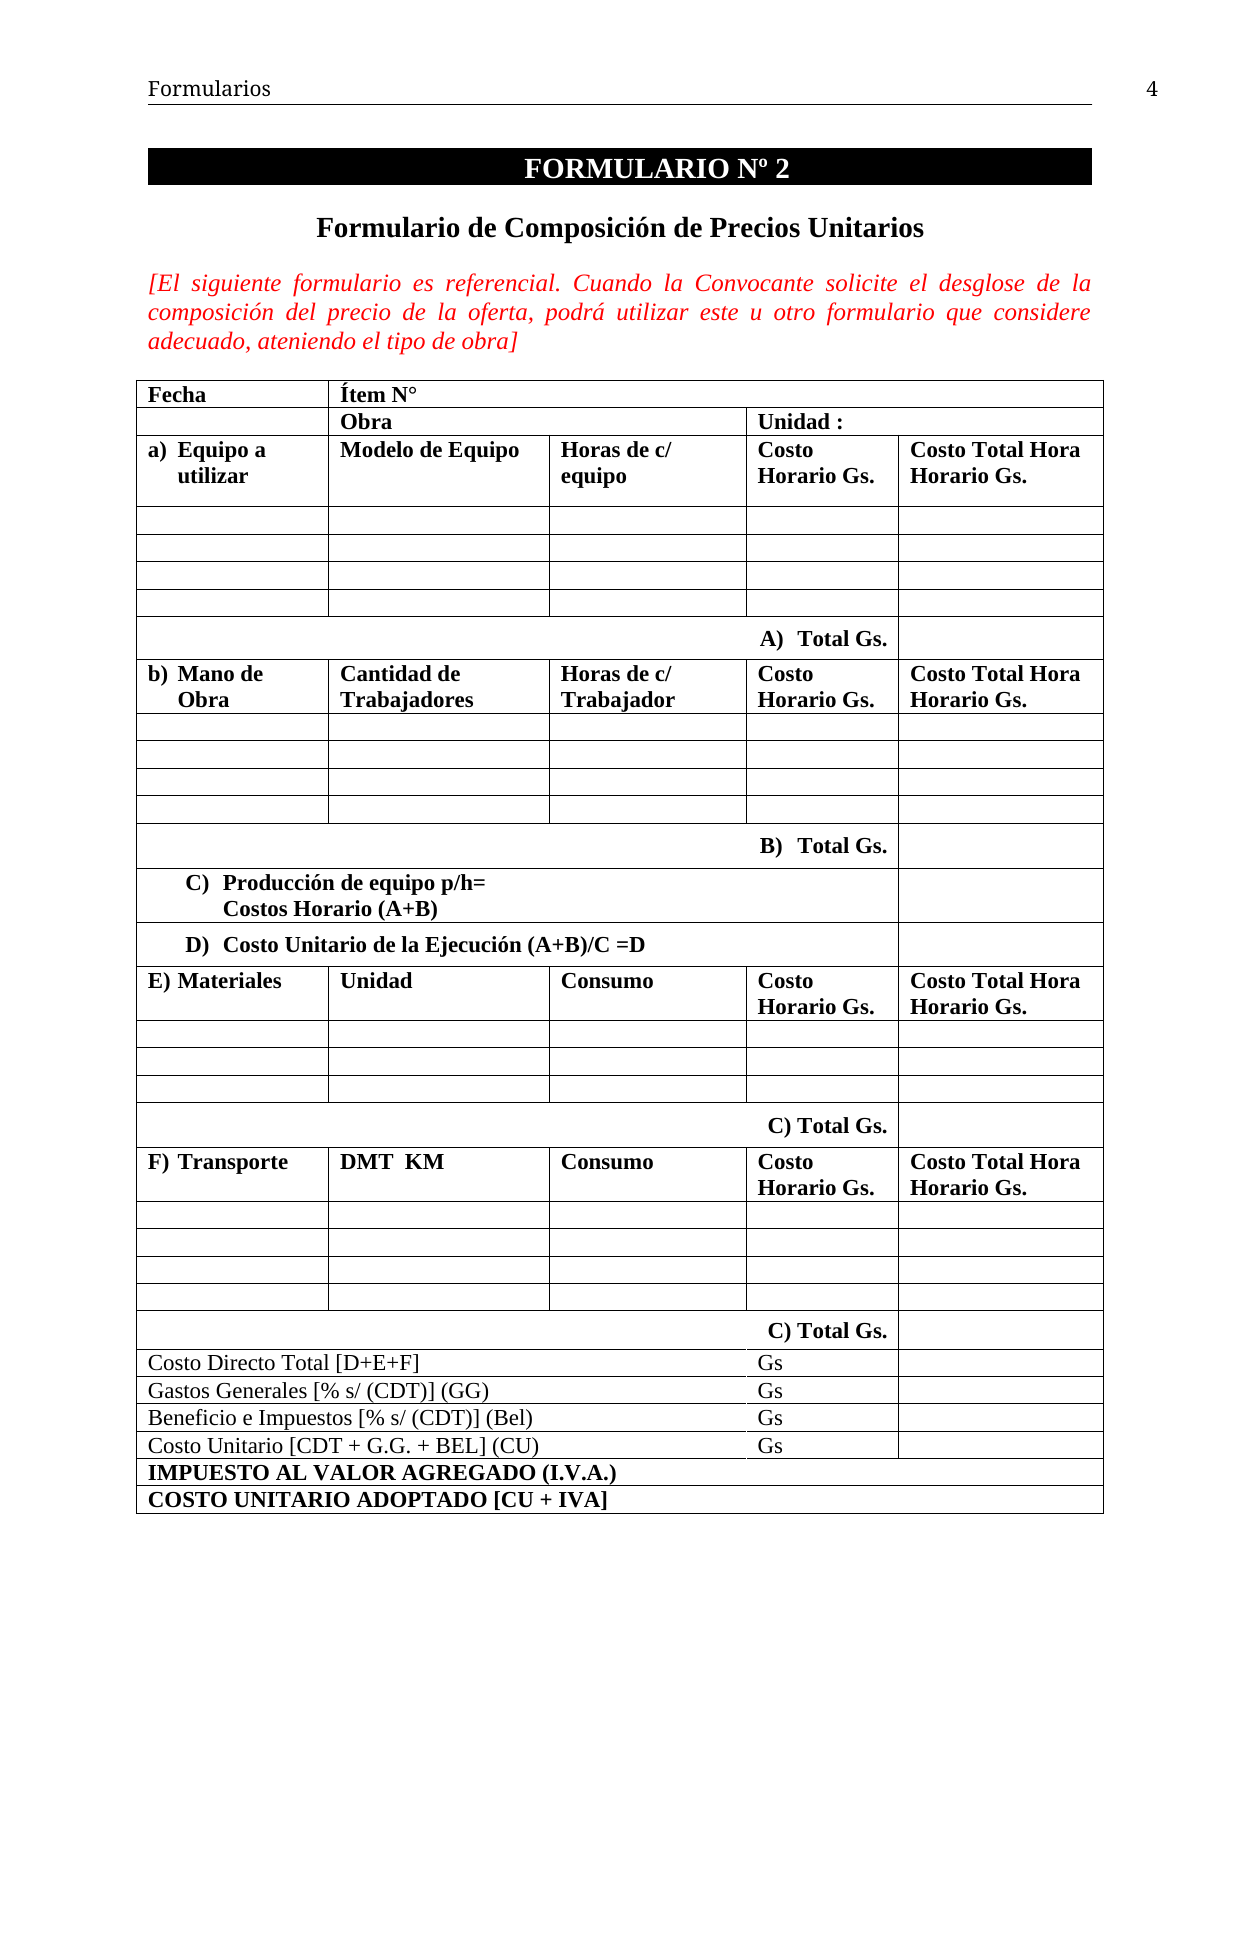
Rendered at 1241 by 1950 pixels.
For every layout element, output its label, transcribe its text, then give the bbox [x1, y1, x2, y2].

table_cell Consumo [550, 967, 746, 1020]
table_cell [550, 1257, 746, 1283]
table_cell Costo Unitario [CDT + G.G. + BEL] (CU) [137, 1432, 746, 1458]
table_cell [329, 1229, 549, 1256]
table_cell [550, 714, 746, 740]
table_cell Materiales [137, 967, 328, 1020]
table_cell [899, 617, 1103, 659]
table_cell [137, 1202, 328, 1228]
table_cell Horas de c/ equipo [550, 436, 746, 506]
table_cell [329, 1202, 549, 1228]
table_cell [747, 769, 898, 795]
table_cell [747, 1284, 898, 1310]
table_cell [899, 1284, 1103, 1310]
table_cell [899, 741, 1103, 768]
table_cell [747, 590, 898, 616]
table_cell [137, 1284, 328, 1310]
table_cell [899, 769, 1103, 795]
table_cell DMT KM [329, 1148, 549, 1201]
table_cell [747, 507, 898, 534]
table_cell Gs [747, 1377, 898, 1403]
table_cell [329, 796, 549, 822]
table_cell Costo Total Hora Horario Gs. [899, 1148, 1103, 1201]
table_cell [899, 1048, 1103, 1074]
table_cell [747, 1021, 898, 1047]
table_cell Transporte [137, 1148, 328, 1201]
table_cell [747, 562, 898, 588]
table_cell Costo Unitario de la Ejecución (A+B)/C =D [137, 923, 898, 966]
table_cell [329, 590, 549, 616]
table_cell Gs [747, 1432, 898, 1458]
table_cell [899, 1257, 1103, 1283]
table_cell [137, 1257, 328, 1283]
table_cell [747, 535, 898, 561]
text [El siguiente formulario es referencial. Cuando la Convocante solicite el desglose de la composición del precio de la oferta, podrá utilizar este u otro formulario que considere adecuado, ateniendo el tipo de obra] [148, 268, 1092, 355]
table_cell Obra [329, 408, 746, 434]
table_cell [899, 1432, 1103, 1458]
table_cell [899, 1202, 1103, 1228]
subtitle FORMULARIO Nº 2 [148, 148, 1092, 185]
table_cell [899, 869, 1103, 922]
table_cell Costo Horario Gs. [747, 436, 898, 506]
table_cell [550, 535, 746, 561]
table_cell [550, 1229, 746, 1256]
table_cell [550, 590, 746, 616]
table_cell [747, 1048, 898, 1074]
table_cell Consumo [550, 1148, 746, 1201]
table_cell [747, 796, 898, 822]
table_cell [329, 562, 549, 588]
table_cell Costo Total Hora Horario Gs. [899, 660, 1103, 713]
table_cell [329, 1021, 549, 1047]
table_cell [329, 769, 549, 795]
table_cell [550, 1021, 746, 1047]
table_cell Gastos Generales [% s/ (CDT)] (GG) [137, 1377, 746, 1403]
table_cell [550, 1284, 746, 1310]
table_cell [899, 1377, 1103, 1403]
table_cell Costo Directo Total [D+E+F] [137, 1350, 746, 1376]
table_cell IMPUESTO AL VALOR AGREGADO (I.V.A.) [137, 1459, 1103, 1485]
table_header Fecha [137, 381, 328, 407]
table_cell Costo Total Hora Horario Gs. [899, 436, 1103, 506]
table_cell [137, 1229, 328, 1256]
table_cell [899, 796, 1103, 822]
table_cell [899, 1229, 1103, 1256]
table_cell [137, 590, 328, 616]
table_cell Gs [747, 1350, 898, 1376]
table_header Ítem N° [329, 381, 1103, 407]
table_cell [329, 741, 549, 768]
table_cell [137, 1021, 328, 1047]
table_cell [137, 714, 328, 740]
table_cell [550, 796, 746, 822]
table_cell [747, 1076, 898, 1102]
table_cell Equipo a utilizar [137, 436, 328, 506]
table_cell [550, 1202, 746, 1228]
table_cell Unidad [329, 967, 549, 1020]
subtitle Formulario de Composición de Precios Unitarios [148, 206, 1092, 243]
table_cell [899, 923, 1103, 966]
table_cell [329, 535, 549, 561]
table_cell [550, 562, 746, 588]
table_cell [137, 1076, 328, 1102]
table_cell [899, 1103, 1103, 1147]
table_cell [899, 562, 1103, 588]
table_cell Costo Total Hora Horario Gs. [899, 967, 1103, 1020]
table_cell [137, 562, 328, 588]
table_cell [899, 824, 1103, 868]
table_cell [329, 507, 549, 534]
table_cell Modelo de Equipo [329, 436, 549, 506]
table_cell [137, 796, 328, 822]
table_cell Cantidad de Trabajadores [329, 660, 549, 713]
table_cell [137, 741, 328, 768]
table_cell Mano de Obra [137, 660, 328, 713]
table_cell [899, 1404, 1103, 1431]
table_cell [137, 535, 328, 561]
table_cell [899, 590, 1103, 616]
table_cell Total Gs. [137, 824, 898, 868]
table_cell [137, 408, 328, 434]
table_cell Unidad : [747, 408, 1103, 434]
table_cell [899, 1350, 1103, 1376]
table_cell [550, 507, 746, 534]
table_cell Costo Horario Gs. [747, 660, 898, 713]
table_cell [747, 714, 898, 740]
table_cell Costo Horario Gs. [747, 967, 898, 1020]
table_cell COSTO UNITARIO ADOPTADO [CU + IVA] [137, 1486, 1103, 1513]
table_cell [329, 1257, 549, 1283]
table_cell [899, 714, 1103, 740]
table_cell [329, 1284, 549, 1310]
table_cell [137, 507, 328, 534]
table_cell [747, 741, 898, 768]
table_cell [899, 1076, 1103, 1102]
table_cell [550, 741, 746, 768]
table_cell [329, 1048, 549, 1074]
table_cell [137, 1048, 328, 1074]
table_cell [899, 507, 1103, 534]
table_cell Producción de equipo p/h= Costos Horario (A+B) [137, 869, 898, 922]
table_cell C) Total Gs. [137, 1311, 898, 1348]
table_cell [747, 1229, 898, 1256]
table_cell Gs [747, 1404, 898, 1431]
table_cell [899, 1311, 1103, 1348]
table_cell [329, 714, 549, 740]
table_cell Horas de c/ Trabajador [550, 660, 746, 713]
table_cell [137, 769, 328, 795]
table_cell [747, 1202, 898, 1228]
table_cell Total Gs. [137, 617, 898, 659]
table_cell [550, 769, 746, 795]
table_cell [899, 1021, 1103, 1047]
table_cell [329, 1076, 549, 1102]
table_cell Beneficio e Impuestos [% s/ (CDT)] (Bel) [137, 1404, 746, 1431]
table_cell [899, 535, 1103, 561]
table_cell [747, 1257, 898, 1283]
table_cell Costo Horario Gs. [747, 1148, 898, 1201]
table_cell [550, 1076, 746, 1102]
table_cell [550, 1048, 746, 1074]
table_cell C) Total Gs. [137, 1103, 898, 1147]
